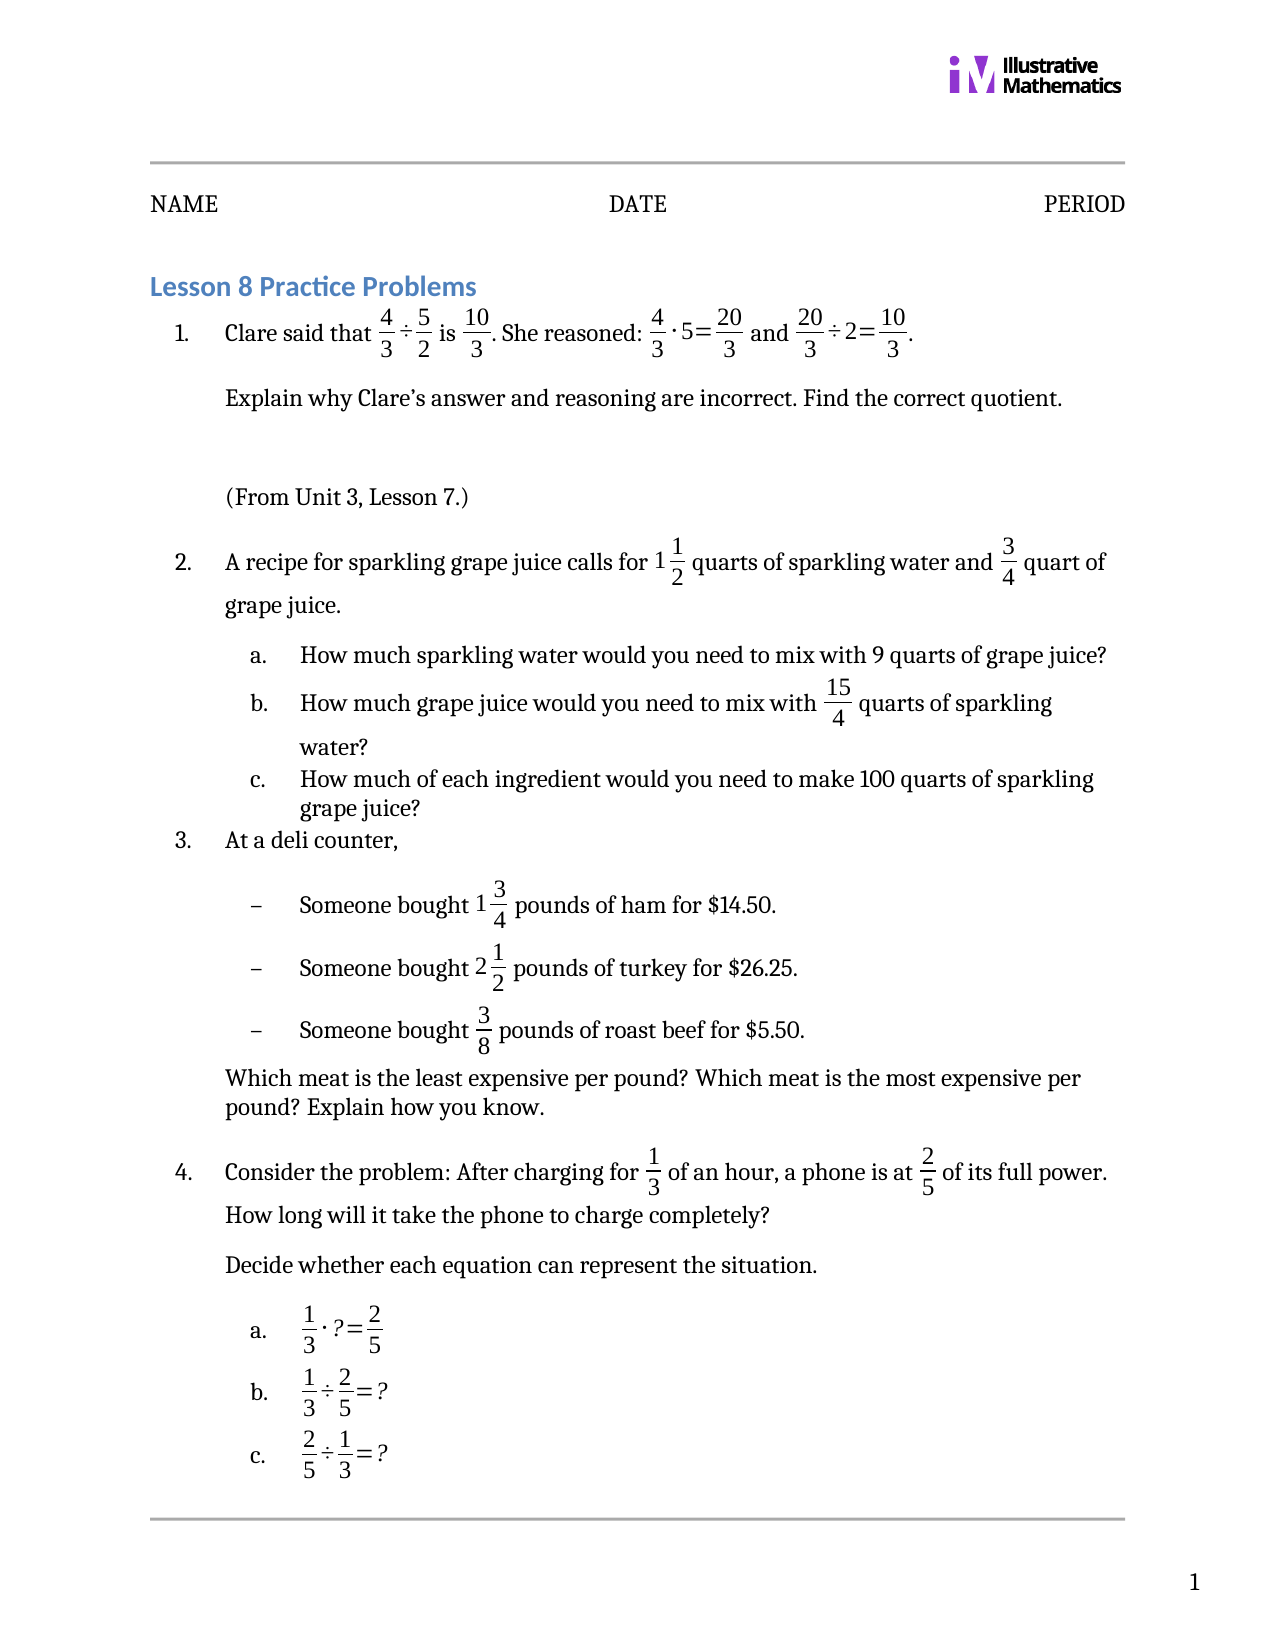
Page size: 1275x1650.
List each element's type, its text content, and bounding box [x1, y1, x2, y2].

list (From Unit 3, Lesson 7.) [175, 483, 1125, 512]
list How much grape juice would you need to mix with quarts of sparkling water? [250, 673, 1125, 761]
list How much of each ingredient would you need to make 100 quarts of sparkling grape juice? [250, 765, 1125, 822]
list Consider the problem: After charging for of an hour, a phone is at of its full power. How long will it take the phone to charge completely? [175, 1142, 1125, 1230]
list A recipe for sparkling grape juice calls for quarts of sparkling water and quart of grape juice. [175, 532, 1125, 620]
picture [949, 55, 1121, 93]
list Someone bought pounds of ham for $14.50. [250, 876, 1125, 935]
list Clare said that is . She reasoned: and . [175, 304, 1125, 363]
list Decide whether each equation can represent the situation. [175, 1251, 1125, 1279]
list Explain why Clare’s answer and reasoning are incorrect. Find the correct quotient. [175, 384, 1125, 412]
list Someone bought pounds of turkey for $26.25. [250, 938, 1125, 997]
list Someone bought pounds of roast beef for $5.50. [250, 1001, 1125, 1060]
subtitle Lesson 8 Practice Problems [150, 268, 1125, 304]
list Which meat is the least expensive per pound? Which meat is the most expensive per pound? Explain how you know. [175, 1064, 1125, 1121]
list How much sparkling water would you need to mix with 9 quarts of grape juice? [250, 641, 1125, 670]
list At a deli counter, [175, 826, 1125, 855]
